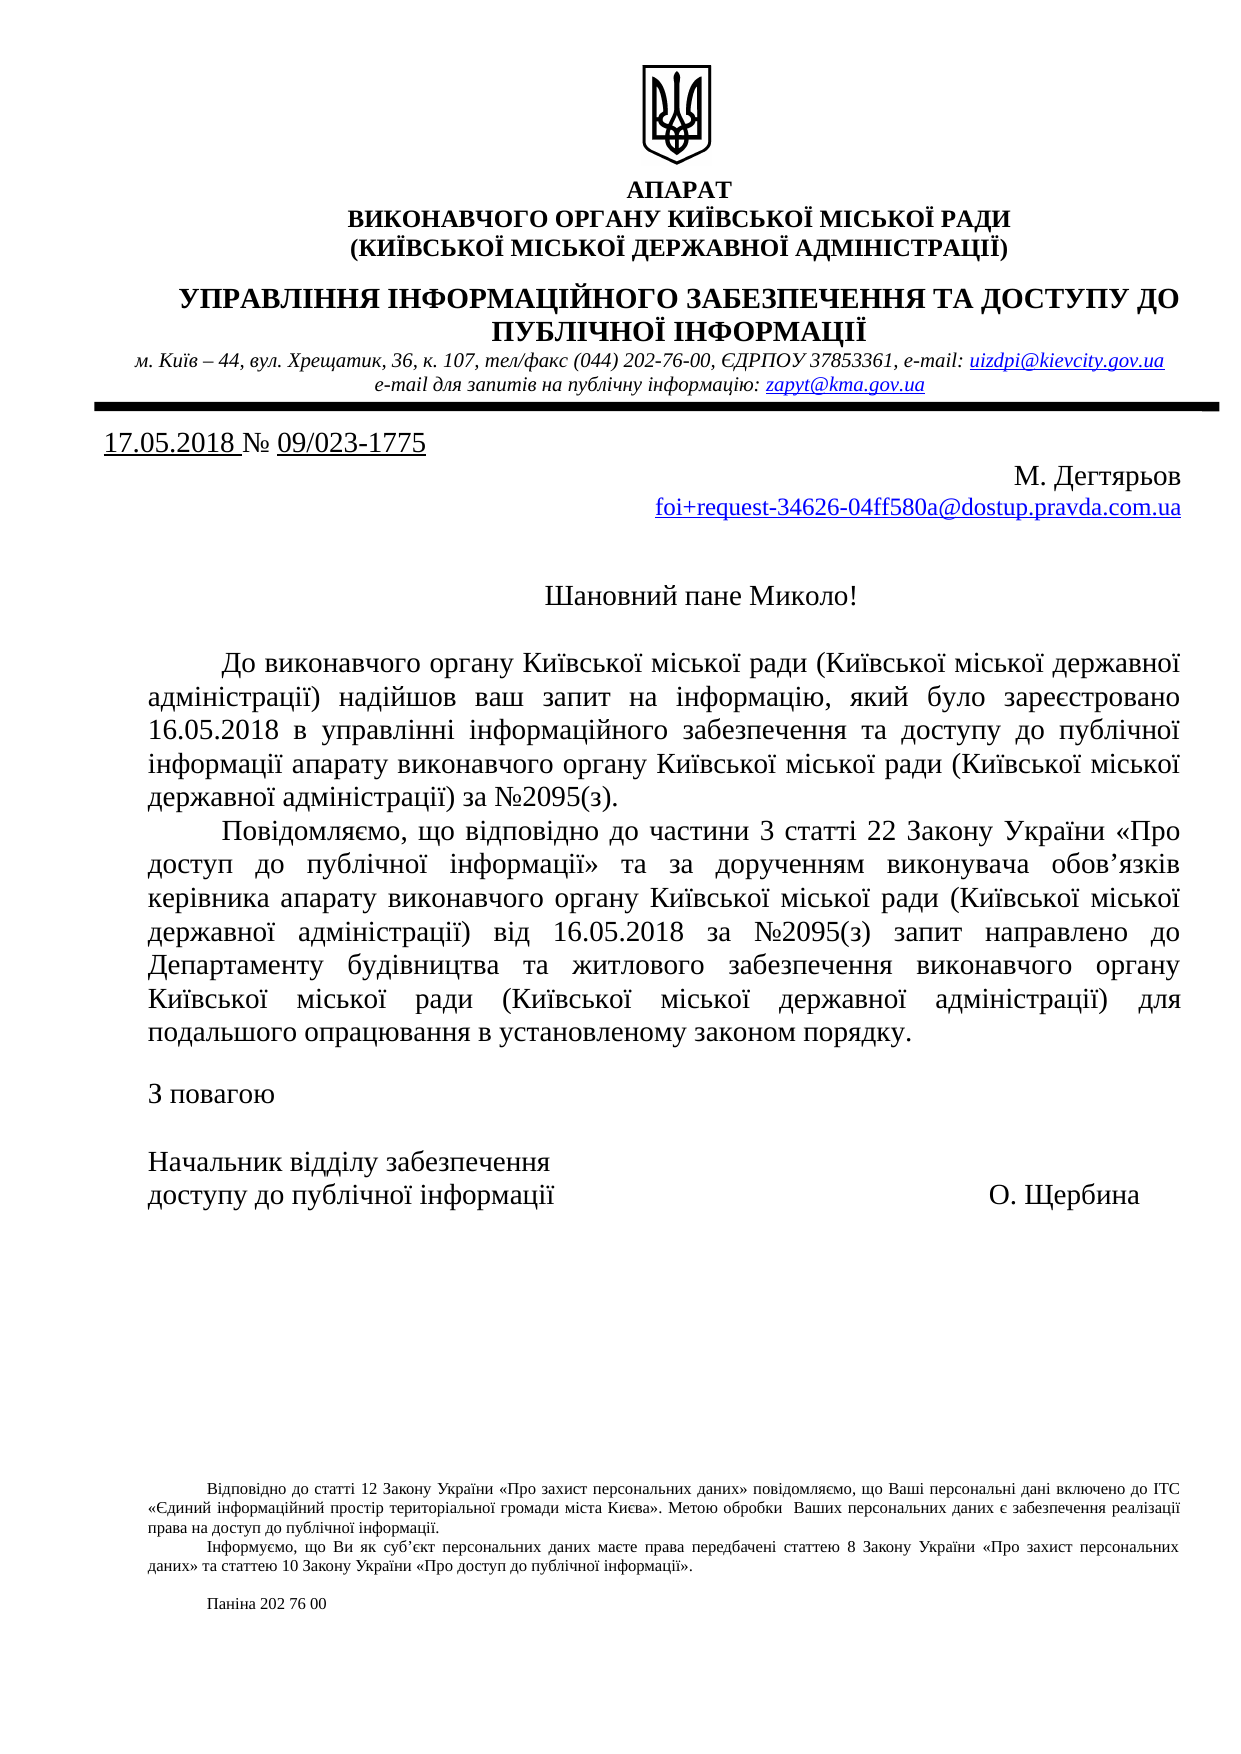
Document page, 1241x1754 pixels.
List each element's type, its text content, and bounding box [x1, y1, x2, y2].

text Повідомляємо, що відповідно до частини 3 статті 22 Закону України «Про доступ до публічної інформації» та за дорученням виконувача обов’язків керівника апарату виконавчого органу Київської міської ради (Київської міської державної адміністрації) від 16.05.2018 за №2095(з) запит направлено до Департаменту будівництва та житлового забезпечення виконавчого органу Київської міської ради (Київської міської державної адміністрації) для подальшого опрацювання в установленому законом порядку. [148, 813, 1181, 1048]
text До виконавчого органу Київської міської ради (Київської міської державної адміністрації) надійшов ваш запит на інформацію, який було зареєстровано 16.05.2018 в управлінні інформаційного забезпечення та доступу до публічної інформації апарату виконавчого органу Київської міської ради (Київської міської державної адміністрації) за №2095(з). [148, 645, 1181, 813]
text м. Київ – 44, вул. Хрещатик, 36, к. 107, тел/факс (044) 202-76-00, ЄДРПОУ 37853361, e-mail: uizdpi@kievcity.gov.ua [118, 348, 1181, 372]
text апарат [177, 176, 1181, 204]
text Відповідно до статті 12 Закону України «Про захист персональних даних» повідомляємо, що Ваші персональні дані включено до ІТС «Єдиний інформаційний простір територіальної громади міста Києва». Метою обробки Ваших персональних даних є забезпечення реалізації права на доступ до публічної інформації. [148, 1479, 1181, 1537]
text З повагою [148, 1077, 1181, 1110]
text 17.05.2018 № 09/023-1775 [103, 425, 1181, 458]
text доступу до публічної інформації О. Щербина [148, 1177, 1181, 1211]
text М. Дегтярьов [177, 458, 1181, 492]
text (КИЇВСЬКої МІСЬКої ДЕРЖАВНої АДМІНІСТРАЦІї) [177, 233, 1181, 262]
text виконавчого органу київської міської ради [177, 204, 1181, 233]
text e-mail для запитів на публічну інформацію: zapyt@kma.gov.ua [118, 372, 1181, 396]
text Начальник відділу забезпечення [148, 1144, 1181, 1177]
text управління інформаційного забезпечення та доступу до публічної інформації [177, 281, 1181, 348]
text Шановний пане Миколо! [148, 578, 1181, 612]
text Паніна 202 76 00 [148, 1594, 1181, 1613]
text foi+request-34626-04ff580a@dostup.pravda.com.ua [177, 492, 1181, 521]
text Інформуємо, що Ви як суб’єкт персональних даних маєте права передбачені статтею 8 Закону України «Про захист персональних даних» та статтею 10 Закону України «Про доступ до публічної інформації». [148, 1537, 1181, 1575]
picture [641, 65, 713, 166]
